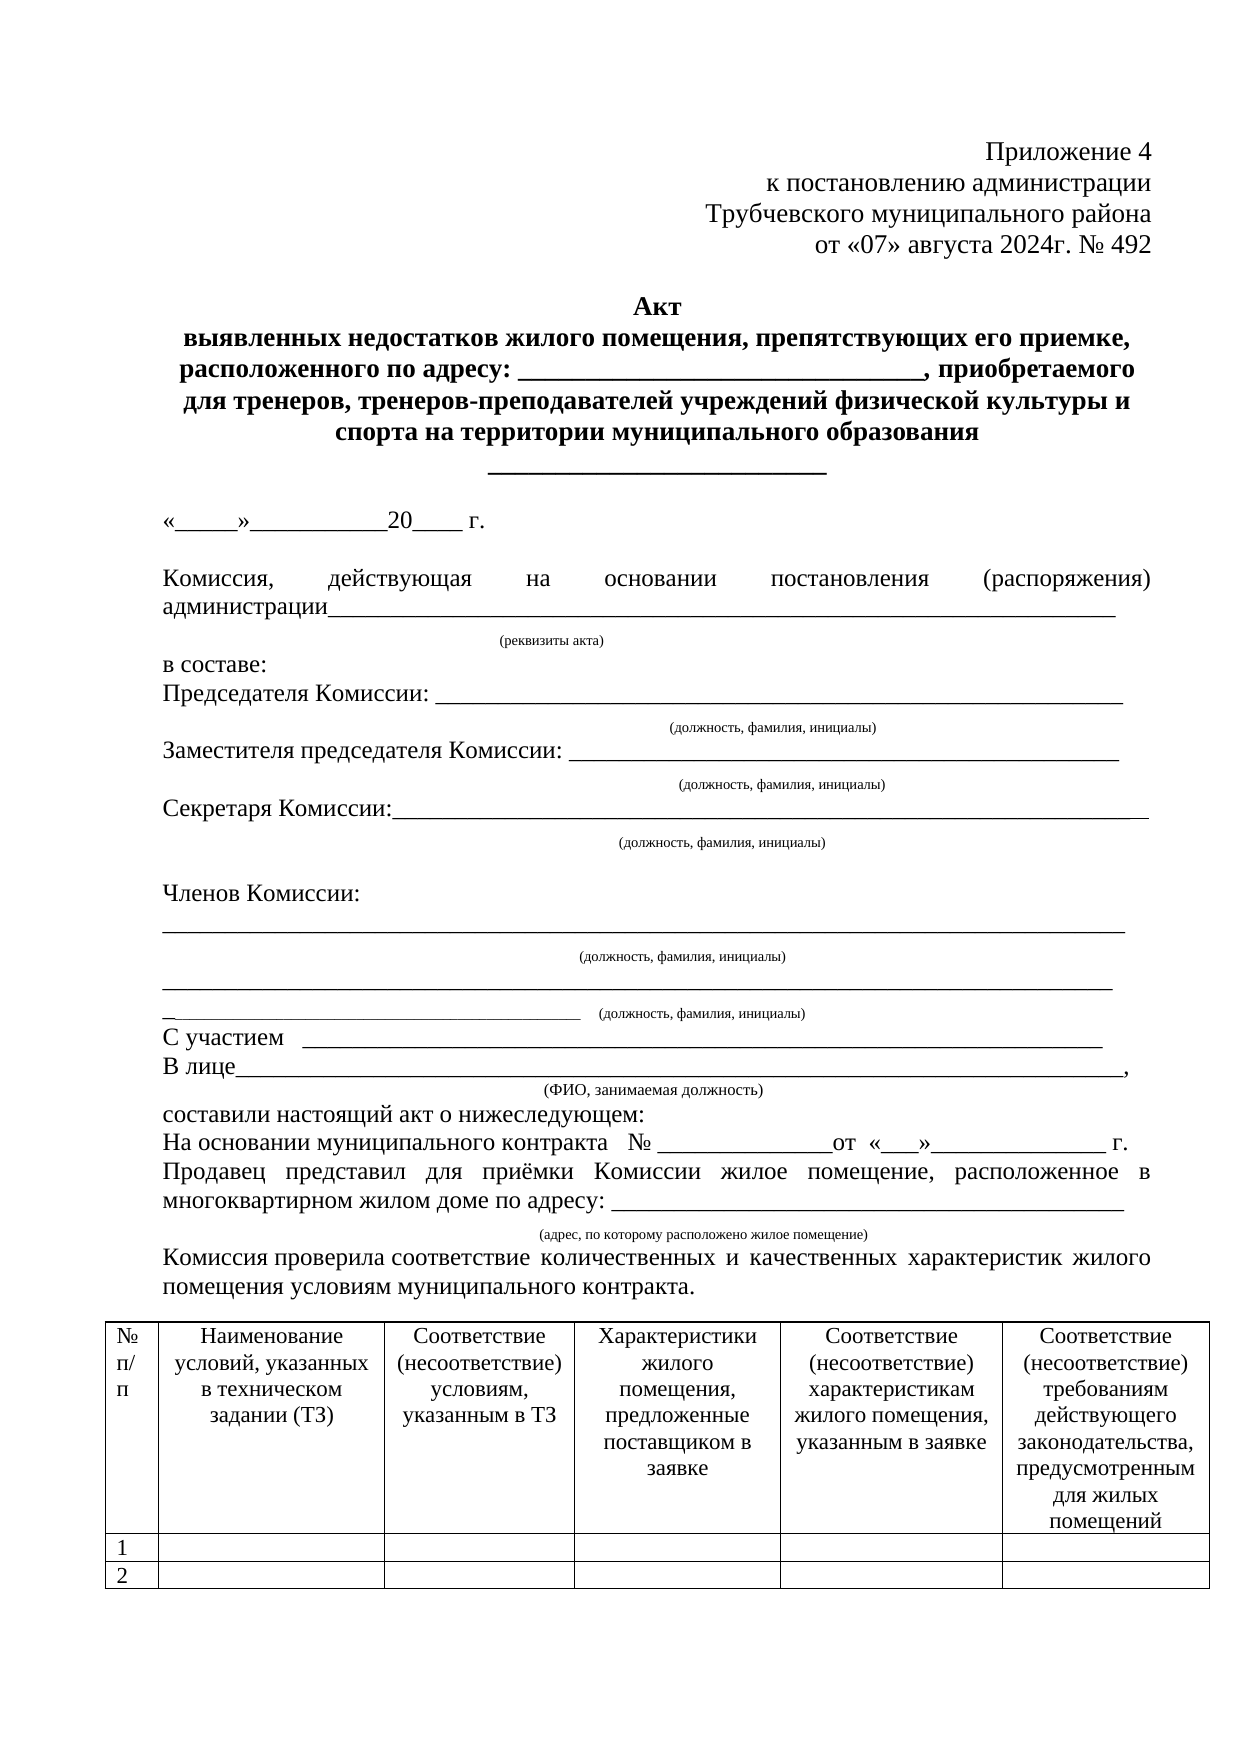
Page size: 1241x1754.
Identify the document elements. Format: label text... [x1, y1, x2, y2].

table_cell [385, 1534, 574, 1561]
text С участием ________________________________________________________________ [162, 1022, 1152, 1051]
table_header Соответствие (несоответствие) требованиям действующего законодательства, предусмотренным для жилых помещений [1003, 1323, 1209, 1533]
text к постановлению администрации [162, 166, 1152, 197]
table_cell [385, 1562, 574, 1588]
text (должность, фамилия, инициалы) [162, 706, 1152, 735]
table_cell 1 [106, 1534, 158, 1561]
text (реквизиты акта) [162, 620, 1152, 649]
table_cell [159, 1534, 384, 1561]
text составили настоящий акт о нижеследующем: [162, 1099, 1152, 1127]
table_cell [575, 1534, 780, 1561]
text (должность, фамилия, инициалы) [162, 821, 1152, 850]
table_cell [781, 1562, 1002, 1588]
text Комиссия, действующая на основании постановления (распоряжения) администрации_______________________________________________________________ [162, 563, 1152, 620]
text Трубчевского муниципального района [162, 197, 1152, 228]
text Продавец представил для приёмки Комиссии жилое помещение, расположенное в многоквартирном жилом доме по адресу: _________________________________________ [162, 1156, 1152, 1214]
text (должность, фамилия, инициалы) [162, 764, 1152, 793]
text Секретаря Комиссии:___________________________________________________________ [162, 793, 1152, 821]
text _____________________________________________________________________________________________________________________________________ (должность, фамилия, инициалы) [162, 964, 1152, 1022]
text (ФИО, занимаемая должность) [162, 1079, 1152, 1099]
text Заместителя председателя Комиссии: ____________________________________________ [162, 735, 1152, 764]
table_cell [1003, 1562, 1209, 1588]
text выявленных недостатков жилого помещения, препятствующих его приемке, расположенного по адресу: ______________________________, приобретаемого для тренеров, тренеров-преподавателей учреждений физической культуры и спорта на территории муниципального образования _________________________ [162, 321, 1152, 477]
table_header Соответствие (несоответствие) характеристикам жилого помещения, указанным в заявке [781, 1323, 1002, 1533]
table_header Наименование условий, указанных в техническом задании (ТЗ) [159, 1323, 384, 1533]
text Членов Комиссии: [162, 878, 1152, 907]
table_header № п/п [106, 1323, 158, 1533]
text Приложение 4 [819, 134, 1152, 166]
text На основании муниципального контракта № ______________от «___»______________ г. [162, 1127, 1152, 1156]
text (должность, фамилия, инициалы) [162, 936, 1152, 964]
text в составе: [162, 649, 1152, 678]
text Комиссия проверила соответствие количественных и качественных характеристик жилого помещения условиям муниципального контракта. [162, 1242, 1152, 1300]
text _____________________________________________________________________________ [162, 907, 1152, 936]
text Акт [162, 290, 1152, 321]
text (адрес, по которому расположено жилое помещение) [162, 1214, 1152, 1242]
table_cell [781, 1534, 1002, 1561]
table_header Соответствие (несоответствие) условиям, указанным в ТЗ [385, 1323, 574, 1533]
table_cell [575, 1562, 780, 1588]
text от «07» августа 2024г. № 492 [162, 228, 1152, 259]
text «_____»___________20____ г. [162, 477, 1152, 534]
table_cell 2 [106, 1562, 158, 1588]
table_header Характеристики жилого помещения, предложенные поставщиком в заявке [575, 1323, 780, 1533]
table_cell [1003, 1534, 1209, 1561]
table_cell [159, 1562, 384, 1588]
text Председателя Комиссии: _______________________________________________________ [162, 678, 1152, 706]
text В лице_______________________________________________________________________, [162, 1051, 1152, 1079]
